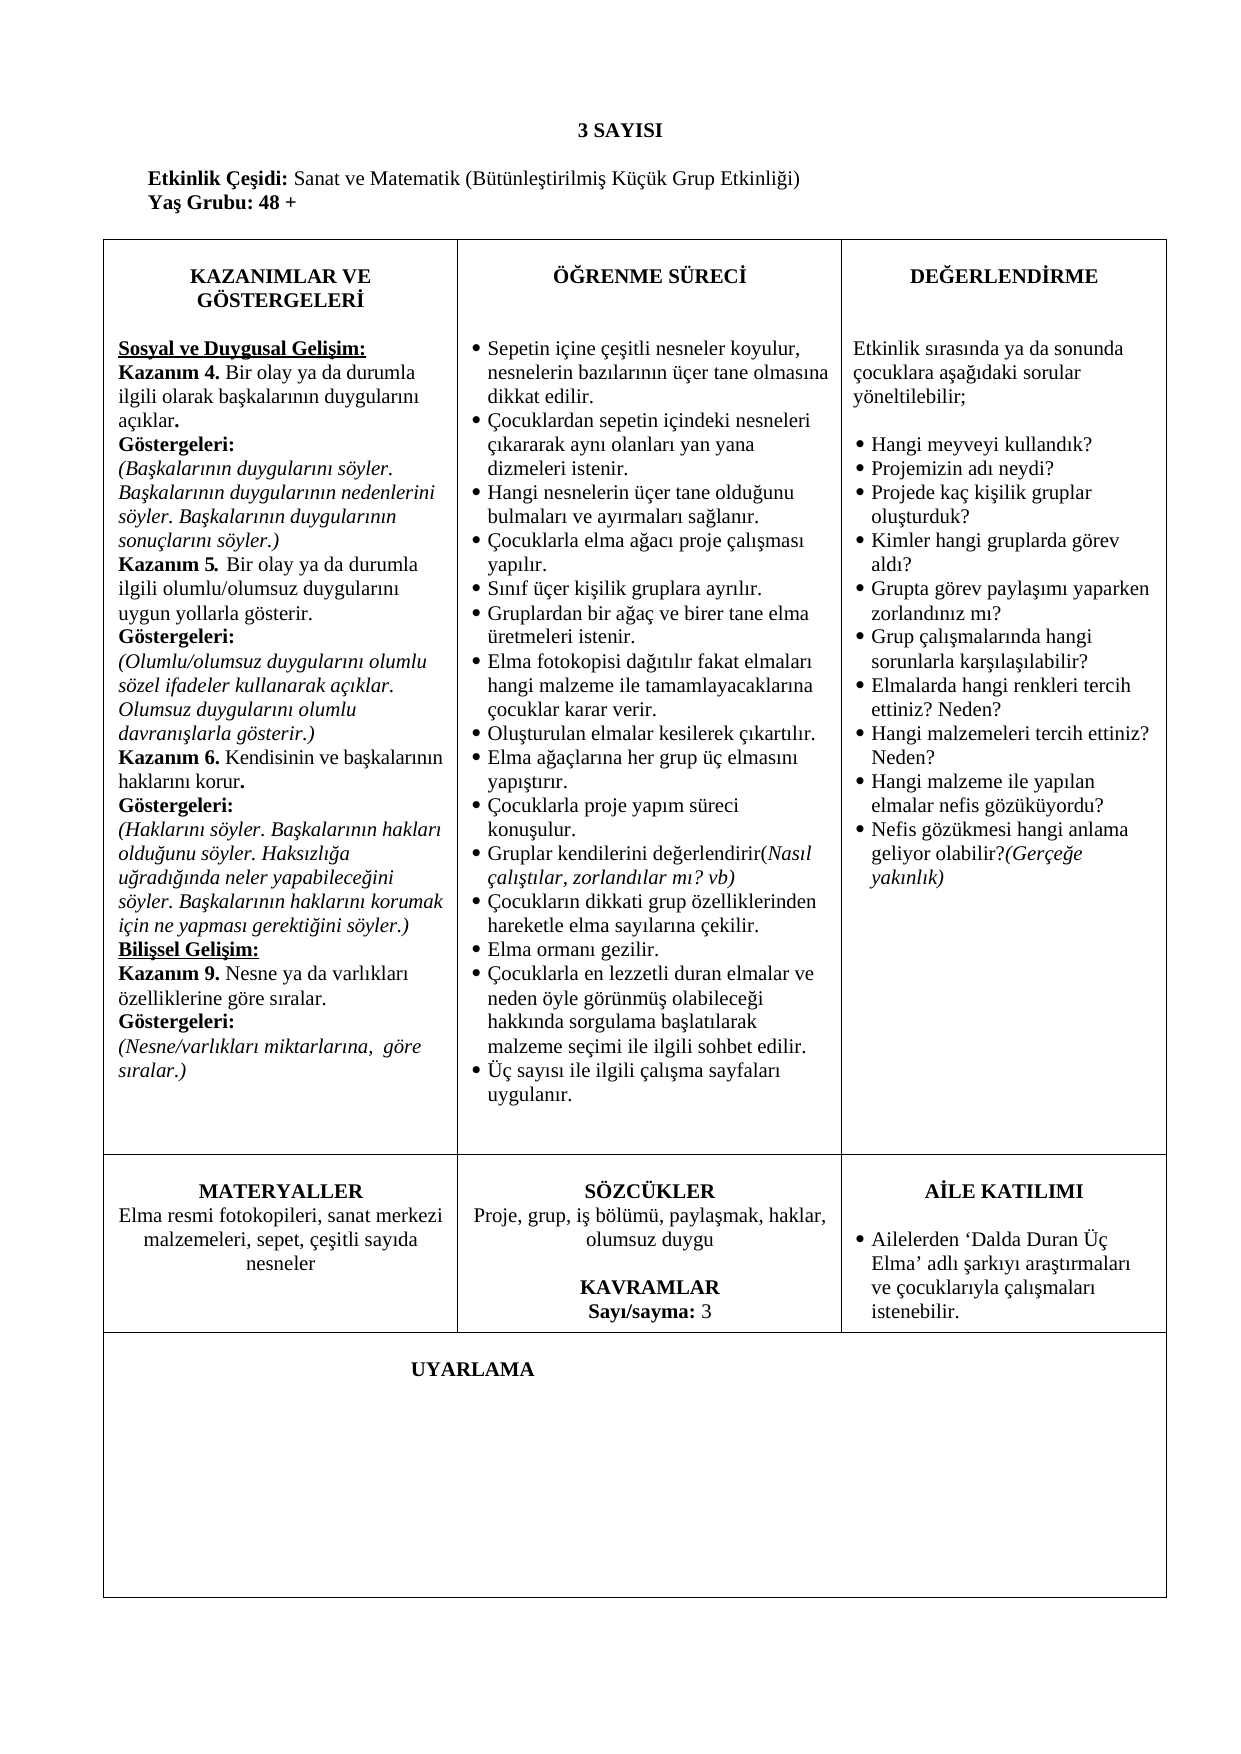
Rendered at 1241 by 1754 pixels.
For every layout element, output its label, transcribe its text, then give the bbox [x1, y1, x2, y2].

table_cell MATERYALLER Elma resmi fotokopileri, sanat merkezi malzemeleri, sepet, çeşitli sayıda nesneler [104, 1155, 457, 1332]
text Yaş Grubu: 48 + [148, 190, 1092, 214]
table_cell [842, 1333, 1166, 1597]
table_header KAZANIMLAR VE GÖSTERGELERİ Sosyal ve Duygusal Gelişim: Kazanım 4. Bir olay ya da durumla ilgili olarak başkalarının duygularını açıklar. Göstergeleri: (Başkalarının duygularını söyler. Başkalarının duygularının nedenlerini söyler. Başkalarının duygularının sonuçlarını söyler.) Kazanım 5. Bir olay ya da durumla ilgili olumlu/olumsuz duygularını uygun yollarla gösterir. Göstergeleri: (Olumlu/olumsuz duygularını olumlu sözel ifadeler kullanarak açıklar. Olumsuz duygularını olumlu davranışlarla gösterir.) Kazanım 6. Kendisinin ve başkalarının haklarını korur. Göstergeleri: (Haklarını söyler. Başkalarının hakları olduğunu söyler. Haksızlığa uğradığında neler yapabileceğini söyler. Başkalarının haklarını korumak için ne yapması gerektiğini söyler.) Bilişsel Gelişim: Kazanım 9. Nesne ya da varlıkları özelliklerine göre sıralar. Göstergeleri: (Nesne/varlıkları miktarlarına, göre sıralar.) [104, 240, 457, 1154]
table_cell SÖZCÜKLER Proje, grup, iş bölümü, paylaşmak, haklar, olumsuz duygu KAVRAMLAR Sayı/sayma: 3 [458, 1155, 841, 1332]
text Etkinlik Çeşidi: Sanat ve Matematik (Bütünleştirilmiş Küçük Grup Etkinliği) [148, 166, 1092, 190]
table_cell UYARLAMA [104, 1333, 842, 1597]
table_header ÖĞRENME SÜRECİ Sepetin içine çeşitli nesneler koyulur, nesnelerin bazılarının üçer tane olmasına dikkat edilir. Çocuklardan sepetin içindeki nesneleri çıkararak aynı olanları yan yana dizmeleri istenir. Hangi nesnelerin üçer tane olduğunu bulmaları ve ayırmaları sağlanır. Çocuklarla elma ağacı proje çalışması yapılır. Sınıf üçer kişilik gruplara ayrılır. Gruplardan bir ağaç ve birer tane elma üretmeleri istenir. Elma fotokopisi dağıtılır fakat elmaları hangi malzeme ile tamamlayacaklarına çocuklar karar verir. Oluşturulan elmalar kesilerek çıkartılır. Elma ağaçlarına her grup üç elmasını yapıştırır. Çocuklarla proje yapım süreci konuşulur. Gruplar kendilerini değerlendirir(Nasıl çalıştılar, zorlandılar mı? vb) Çocukların dikkati grup özelliklerinden hareketle elma sayılarına çekilir. Elma ormanı gezilir. Çocuklarla en lezzetli duran elmalar ve neden öyle görünmüş olabileceği hakkında sorgulama başlatılarak malzeme seçimi ile ilgili sohbet edilir. Üç sayısı ile ilgili çalışma sayfaları uygulanır. [458, 240, 841, 1154]
table_cell AİLE KATILIMI Ailelerden ‘Dalda Duran Üç Elma’ adlı şarkıyı araştırmaları ve çocuklarıyla çalışmaları istenebilir. [842, 1155, 1166, 1332]
text 3 SAYISI [148, 118, 1092, 142]
table_header DEĞERLENDİRME Etkinlik sırasında ya da sonunda çocuklara aşağıdaki sorular yöneltilebilir; Hangi meyveyi kullandık? Projemizin adı neydi? Projede kaç kişilik gruplar oluşturduk? Kimler hangi gruplarda görev aldı? Grupta görev paylaşımı yaparken zorlandınız mı? Grup çalışmalarında hangi sorunlarla karşılaşılabilir? Elmalarda hangi renkleri tercih ettiniz? Neden? Hangi malzemeleri tercih ettiniz? Neden? Hangi malzeme ile yapılan elmalar nefis gözüküyordu? Nefis gözükmesi hangi anlama geliyor olabilir?(Gerçeğe yakınlık) [842, 240, 1166, 1154]
